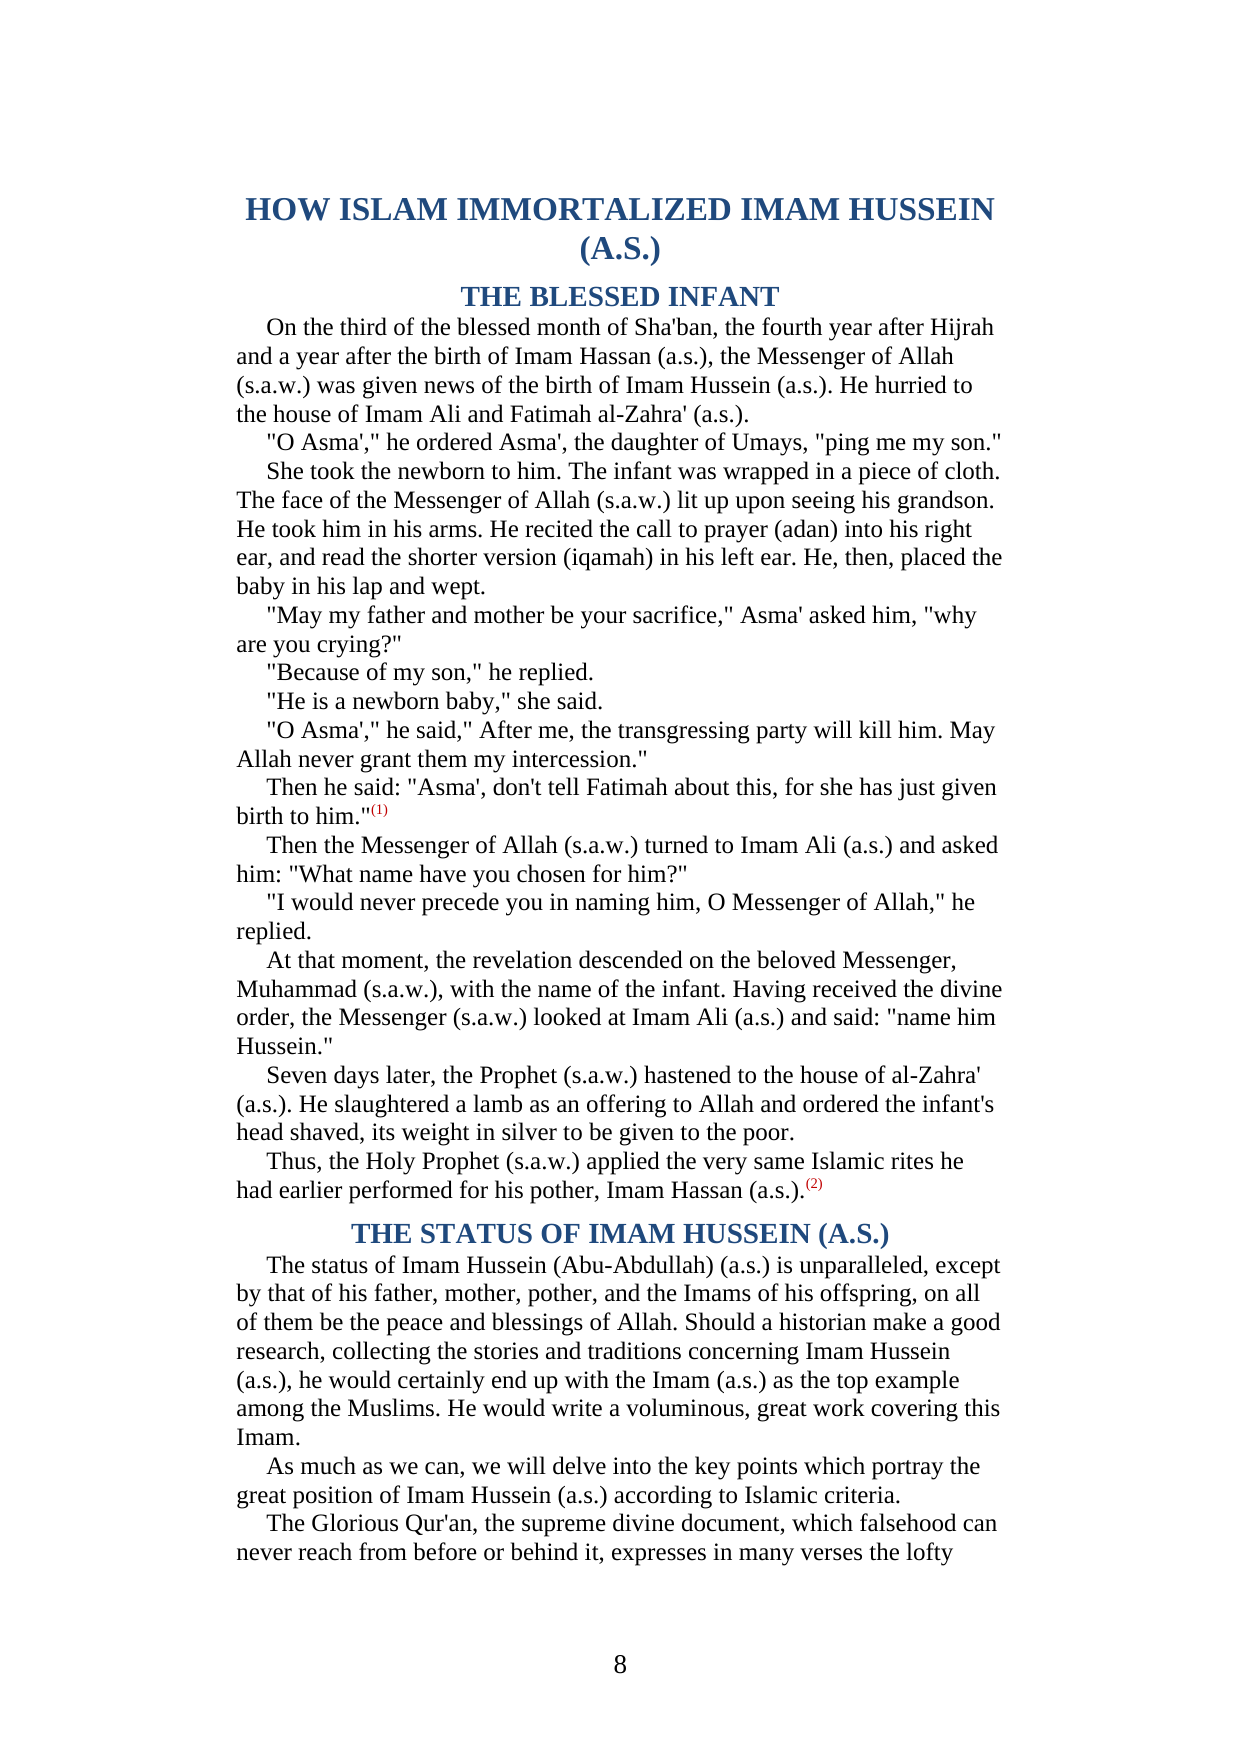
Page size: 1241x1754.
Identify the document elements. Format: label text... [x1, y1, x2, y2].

text "Because of my son," he replied. [236, 657, 1004, 686]
text The status of Imam Hussein (Abu-Abdullah) (a.s.) is unparalleled, except by that of his father, mother, pother, and the Imams of his offspring, on all of them be the peace and blessings of Allah. Should a historian make a good research, collecting the stories and traditions concerning Imam Hussein (a.s.), he would certainly end up with the Imam (a.s.) as the top example among the Muslims. He would write a voluminous, great work covering this Imam. [236, 1250, 1004, 1451]
text "O Asma'," he said," After me, the transgressing party will kill him. May Allah never grant them my intercession." [236, 715, 1004, 772]
text The Glorious Qur'an, the supreme divine document, which falsehood can never reach from before or behind it, expresses in many verses the lofty [236, 1508, 1004, 1566]
text At that moment, the revelation descended on the beloved Messenger, Muhammad (s.a.w.), with the name of the infant. Having received the divine order, the Messenger (s.a.w.) looked at Imam Ali (a.s.) and said: "name him Hussein." [236, 945, 1004, 1060]
text Thus, the Holy Prophet (s.a.w.) applied the very same Islamic rites he had earlier performed for his pother, Imam Hassan (a.s.).(2) [236, 1146, 1004, 1204]
text "He is a newborn baby," she said. [236, 686, 1004, 715]
text "May my father and mother be your sacrifice," Asma' asked him, "why are you crying?" [236, 600, 1004, 657]
text Then the Messenger of Allah (s.a.w.) turned to Imam Ali (a.s.) and asked him: "What name have you chosen for him?" [236, 830, 1004, 887]
text "O Asma'," he ordered Asma', the daughter of Umays, "ping me my son." [236, 427, 1004, 456]
text On the third of the blessed month of Sha'ban, the fourth year after Hijrah and a year after the birth of Imam Hassan (a.s.), the Messenger of Allah (s.a.w.) was given news of the birth of Imam Hussein (a.s.). He hurried to the house of Imam Ali and Fatimah al-Zahra' (a.s.). [236, 312, 1004, 427]
text As much as we can, we will delve into the key points which portray the great position of Imam Hussein (a.s.) according to Islamic criteria. [236, 1451, 1004, 1508]
text She took the newborn to him. The infant was wrapped in a piece of cloth. The face of the Messenger of Allah (s.a.w.) lit up upon seeing his grandson. He took him in his arms. He recited the call to prayer (adan) into his right ear, and read the shorter version (iqamah) in his left ear. He, then, placed the baby in his lap and wept. [236, 456, 1004, 600]
text "I would never precede you in naming him, O Messenger of Allah," he replied. [236, 887, 1004, 945]
subtitle HOW ISLAM IMMORTALIZED IMAM HUSSEIN (A.S.) [236, 190, 1004, 266]
text Seven days later, the Prophet (s.a.w.) hastened to the house of al-Zahra' (a.s.). He slaughtered a lamb as an offering to Allah and ordered the infant's head shaved, its weight in silver to be given to the poor. [236, 1060, 1004, 1146]
subtitle THE STATUS OF IMAM HUSSEIN (A.S.) [236, 1216, 1004, 1250]
subtitle THE BLESSED INFANT [236, 279, 1004, 312]
text Then he said: "Asma', don't tell Fatimah about this, for she has just given birth to him."(1) [236, 772, 1004, 830]
